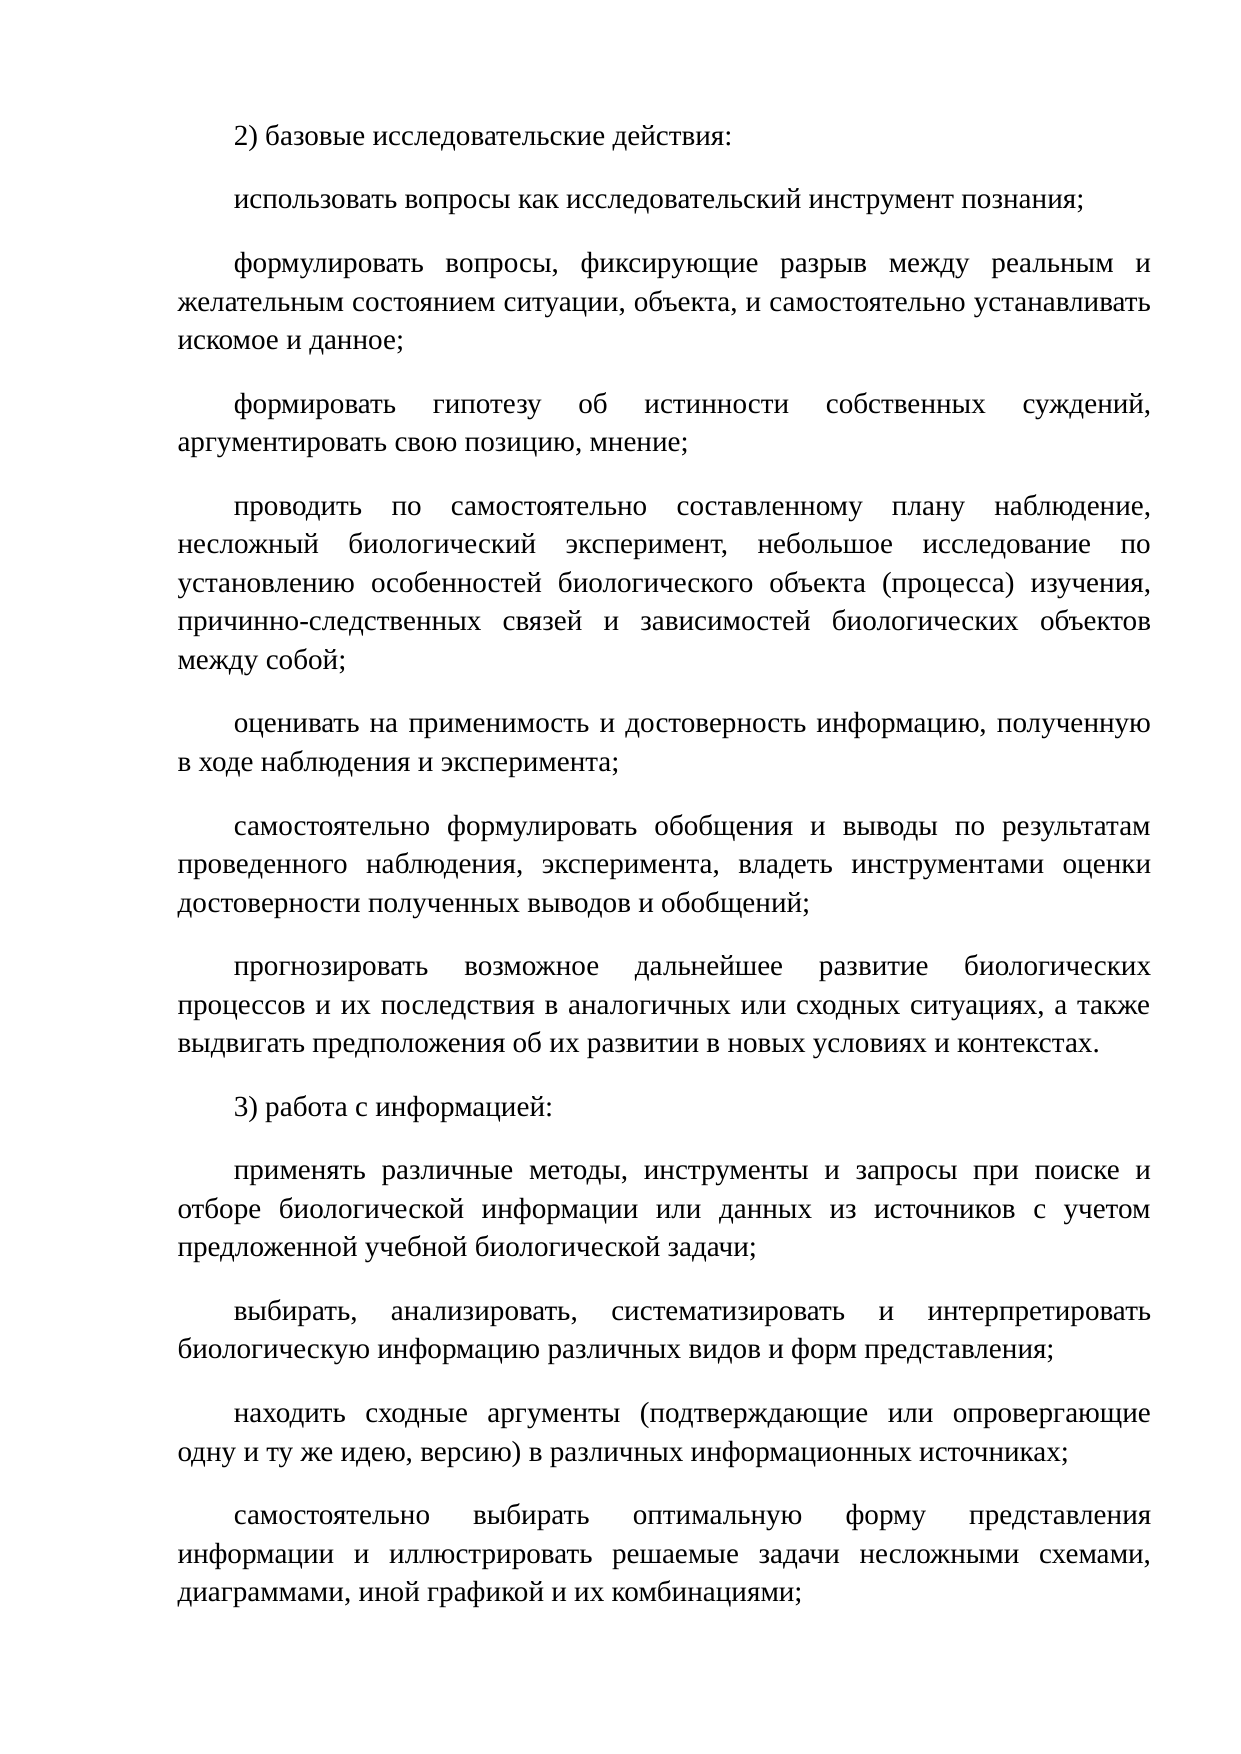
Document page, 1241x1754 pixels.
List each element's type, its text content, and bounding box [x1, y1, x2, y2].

text 3) работа с информацией: [177, 1089, 1152, 1122]
text находить сходные аргументы (подтверждающие или опровергающие одну и ту же идею, версию) в различных информационных источниках; [177, 1395, 1152, 1467]
text 2) базовые исследовательские действия: [177, 118, 1152, 152]
text использовать вопросы как исследовательский инструмент познания; [177, 182, 1152, 215]
text формулировать вопросы, фиксирующие разрыв между реальным и желательным состоянием ситуации, объекта, и самостоятельно устанавливать искомое и данное; [177, 245, 1152, 356]
text проводить по самостоятельно составленному плану наблюдение, несложный биологический эксперимент, небольшое исследование по установлению особенностей биологического объекта (процесса) изучения, причинно-следственных связей и зависимостей биологических объектов между собой; [177, 488, 1152, 676]
text оценивать на применимость и достоверность информацию, полученную в ходе наблюдения и эксперимента; [177, 706, 1152, 778]
text самостоятельно формулировать обобщения и выводы по результатам проведенного наблюдения, эксперимента, владеть инструментами оценки достоверности полученных выводов и обобщений; [177, 808, 1152, 918]
text формировать гипотезу об истинности собственных суждений, аргументировать свою позицию, мнение; [177, 386, 1152, 458]
text выбирать, анализировать, систематизировать и интерпретировать биологическую информацию различных видов и форм представления; [177, 1293, 1152, 1365]
text применять различные методы, инструменты и запросы при поиске и отборе биологической информации или данных из источников с учетом предложенной учебной биологической задачи; [177, 1152, 1152, 1263]
text прогнозировать возможное дальнейшее развитие биологических процессов и их последствия в аналогичных или сходных ситуациях, а также выдвигать предположения об их развитии в новых условиях и контекстах. [177, 948, 1152, 1059]
text самостоятельно выбирать оптимальную форму представления информации и иллюстрировать решаемые задачи несложными схемами, диаграммами, иной графикой и их комбинациями; [177, 1497, 1152, 1608]
